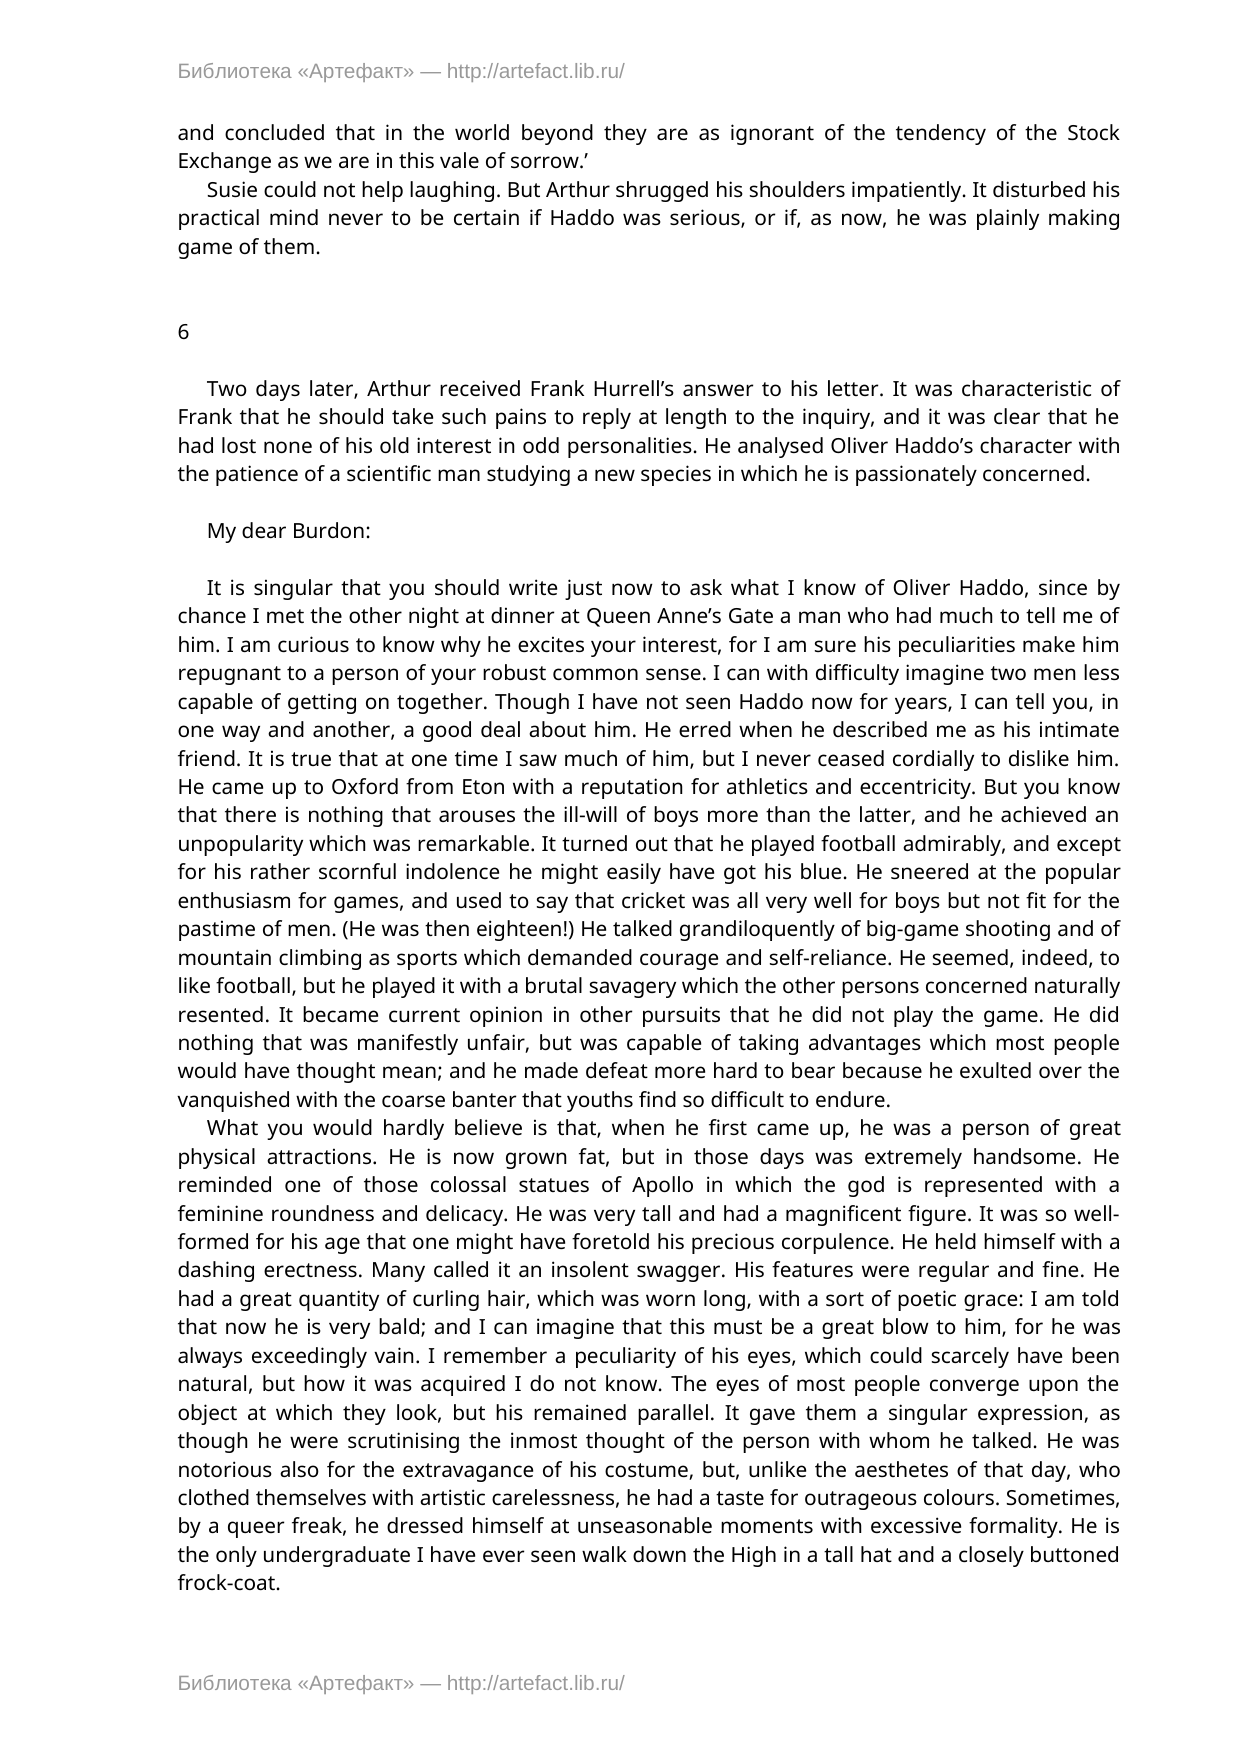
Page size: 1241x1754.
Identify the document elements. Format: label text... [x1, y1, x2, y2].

text Susie could not help laughing. But Arthur shrugged his shoulders impatiently. It disturbed his practical mind never to be certain if Haddo was serious, or if, as now, he was plainly making game of them. [177, 175, 1122, 260]
text What you would hardly believe is that, when he first came up, he was a person of great physical attractions. He is now grown fat, but in those days was extremely handsome. He reminded one of those colossal statues of Apollo in which the god is represented with a feminine roundness and delicacy. He was very tall and had a magnificent figure. It was so well-formed for his age that one might have foretold his precious corpulence. He held himself with a dashing erectness. Many called it an insolent swagger. His features were regular and fine. He had a great quantity of curling hair, which was worn long, with a sort of poetic grace: I am told that now he is very bald; and I can imagine that this must be a great blow to him, for he was always exceedingly vain. I remember a peculiarity of his eyes, which could scarcely have been natural, but how it was acquired I do not know. The eyes of most people converge upon the object at which they look, but his remained parallel. It gave them a singular expression, as though he were scrutinising the inmost thought of the person with whom he talked. He was notorious also for the extravagance of his costume, but, unlike the aesthetes of that day, who clothed themselves with artistic carelessness, he had a taste for outrageous colours. Sometimes, by a queer freak, he dressed himself at unseasonable moments with excessive formality. He is the only undergraduate I have ever seen walk down the High in a tall hat and a closely buttoned frock-coat. [177, 1113, 1122, 1597]
text 6 [177, 317, 1122, 346]
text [177, 118, 1122, 175]
text It is singular that you should write just now to ask what I know of Oliver Haddo, since by chance I met the other night at dinner at Queen Anne’s Gate a man who had much to tell me of him. I am curious to know why he excites your interest, for I am sure his peculiarities make him repugnant to a person of your robust common sense. I can with difficulty imagine two men less capable of getting on together. Though I have not seen Haddo now for years, I can tell you, in one way and another, a good deal about him. He erred when he described me as his intimate friend. It is true that at one time I saw much of him, but I never ceased cordially to dislike him. He came up to Oxford from Eton with a reputation for athletics and eccentricity. But you know that there is nothing that arouses the ill-will of boys more than the latter, and he achieved an unpopularity which was remarkable. It turned out that he played football admirably, and except for his rather scornful indolence he might easily have got his blue. He sneered at the popular enthusiasm for games, and used to say that cricket was all very well for boys but not fit for the pastime of men. (He was then eighteen!) He talked grandiloquently of big-game shooting and of mountain climbing as sports which demanded courage and self-reliance. He seemed, indeed, to like football, but he played it with a brutal savagery which the other persons concerned naturally resented. It became current opinion in other pursuits that he did not play the game. He did nothing that was manifestly unfair, but was capable of taking advantages which most people would have thought mean; and he made defeat more hard to bear because he exulted over the vanquished with the coarse banter that youths find so difficult to endure. [177, 573, 1122, 1113]
text Two days later, Arthur received Frank Hurrell’s answer to his letter. It was characteristic of Frank that he should take such pains to reply at length to the inquiry, and it was clear that he had lost none of his old interest in odd personalities. He analysed Oliver Haddo’s character with the patience of a scientific man studying a new species in which he is passionately concerned. [177, 374, 1122, 488]
text My dear Burdon: [177, 516, 1122, 545]
